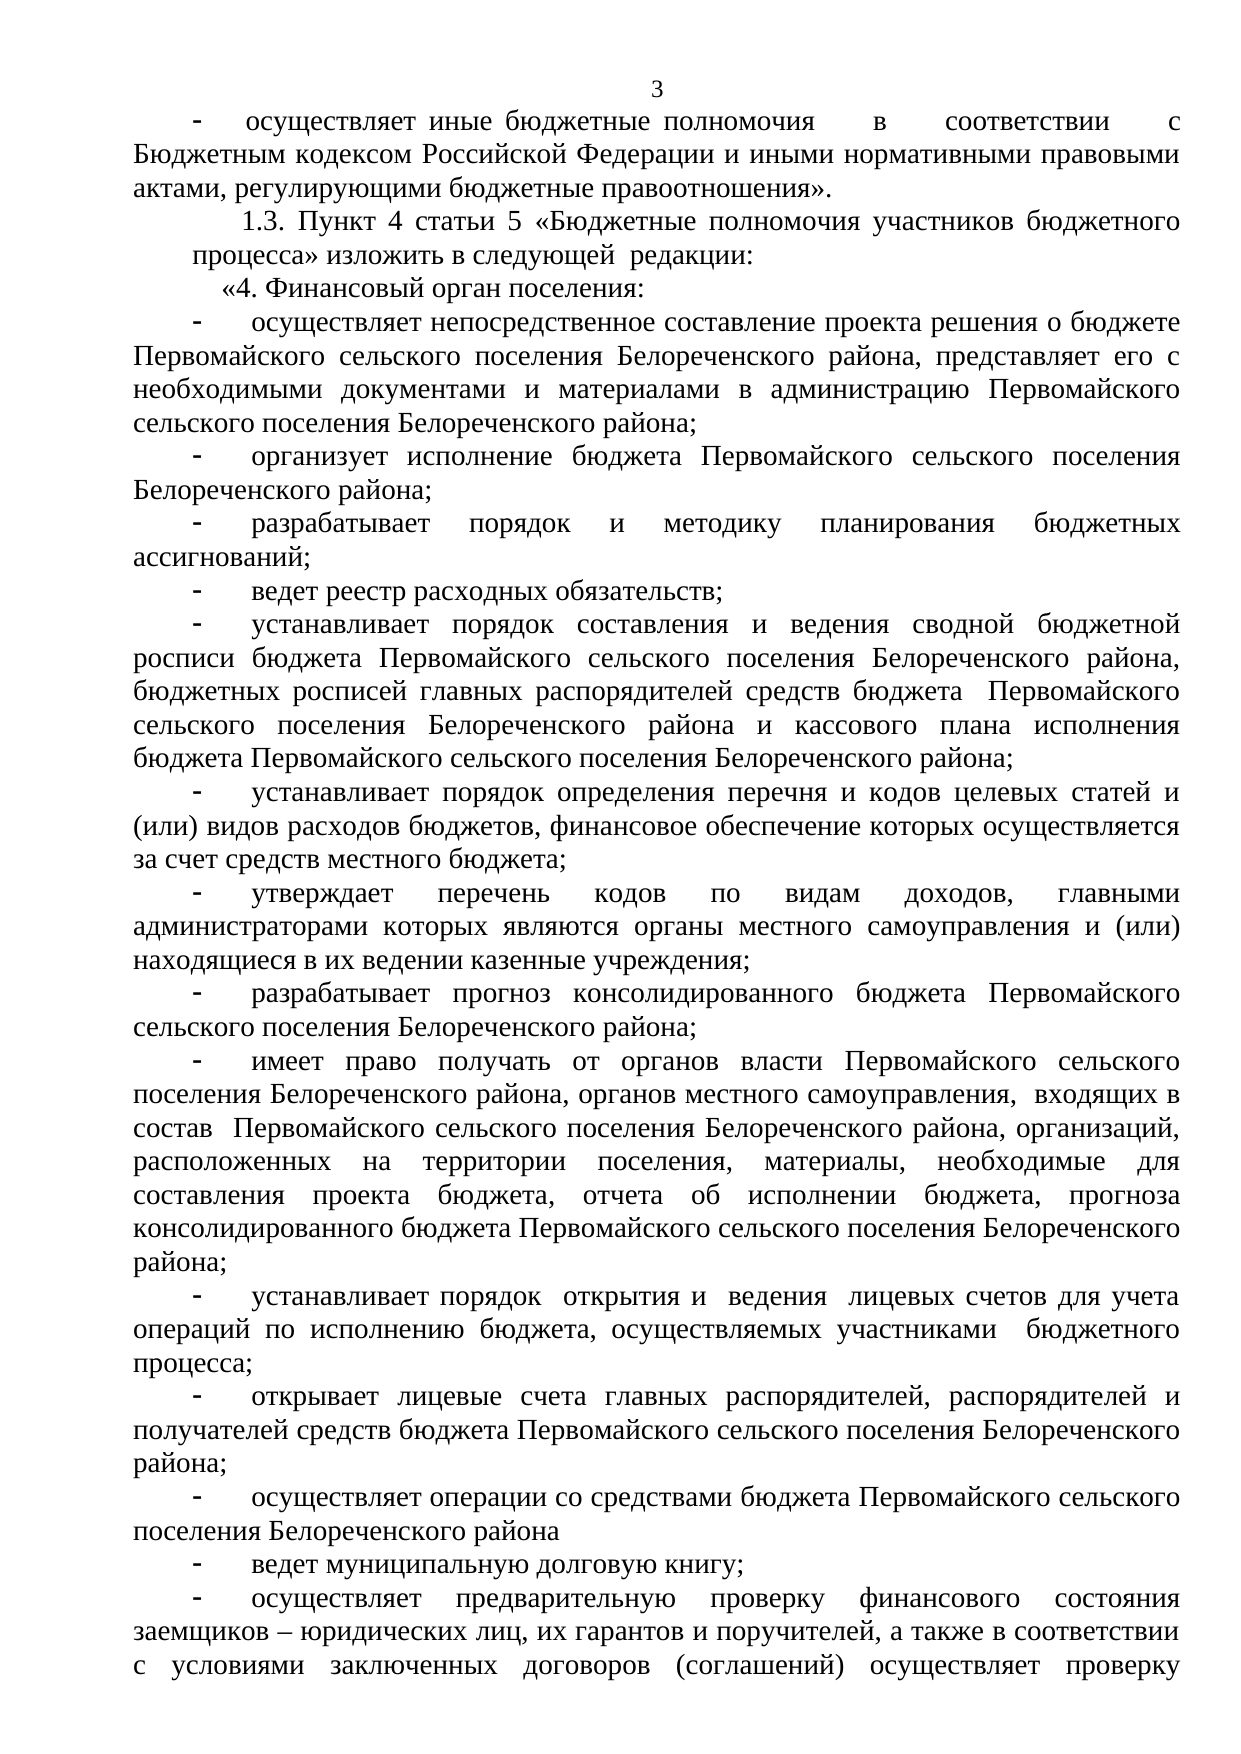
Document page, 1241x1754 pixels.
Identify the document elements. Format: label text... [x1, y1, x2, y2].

list открывает лицевые счета главных распорядителей, распорядителей и получателей средств бюджета Первомайского сельского поселения Белореченского района; [133, 1378, 1181, 1479]
list осуществляет иные бюджетные полномочия в соответствии с Бюджетным кодексом Российской Федерации и иными нормативными правовыми актами, регулирующими бюджетные правоотношения». [133, 103, 1181, 203]
list устанавливает порядок составления и ведения сводной бюджетной росписи бюджета Первомайского сельского поселения Белореченского района, бюджетных росписей главных распорядителей средств бюджета Первомайского сельского поселения Белореченского района и кассового плана исполнения бюджета Первомайского сельского поселения Белореченского района; [133, 606, 1181, 774]
list осуществляет непосредственное составление проекта решения о бюджете Первомайского сельского поселения Белореченского района, представляет его с необходимыми документами и материалами в администрацию Первомайского сельского поселения Белореченского района; [133, 304, 1181, 438]
list ведет муниципальную долговую книгу; [133, 1546, 1181, 1580]
list устанавливает порядок открытия и ведения лицевых счетов для учета операций по исполнению бюджета, осуществляемых участниками бюджетного процесса; [133, 1278, 1181, 1378]
text 1.3. Пункт 4 статьи 5 «Бюджетные полномочия участников бюджетного процесса» изложить в следующей редакции: [192, 203, 1181, 270]
list разрабатывает прогноз консолидированного бюджета Первомайского сельского поселения Белореченского района; [133, 976, 1181, 1043]
list осуществляет операции со средствами бюджета Первомайского сельского поселения Белореченского района [133, 1479, 1181, 1546]
list устанавливает порядок определения перечня и кодов целевых статей и (или) видов расходов бюджетов, финансовое обеспечение которых осуществляется за счет средств местного бюджета; [133, 774, 1181, 875]
list ведет реестр расходных обязательств; [133, 573, 1181, 606]
text «4. Финансовый орган поселения: [192, 270, 1181, 304]
list разрабатывает порядок и методику планирования бюджетных ассигнований; [133, 505, 1181, 573]
list утверждает перечень кодов по видам доходов, главными администраторами которых являются органы местного самоуправления и (или) находящиеся в их ведении казенные учреждения; [133, 875, 1181, 976]
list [133, 1580, 1181, 1681]
list организует исполнение бюджета Первомайского сельского поселения Белореченского района; [133, 438, 1181, 505]
list имеет право получать от органов власти Первомайского сельского поселения Белореченского района, органов местного самоуправления, входящих в состав Первомайского сельского поселения Белореченского района, организаций, расположенных на территории поселения, материалы, необходимые для составления проекта бюджета, отчета об исполнении бюджета, прогноза консолидированного бюджета Первомайского сельского поселения Белореченского района; [133, 1043, 1181, 1278]
